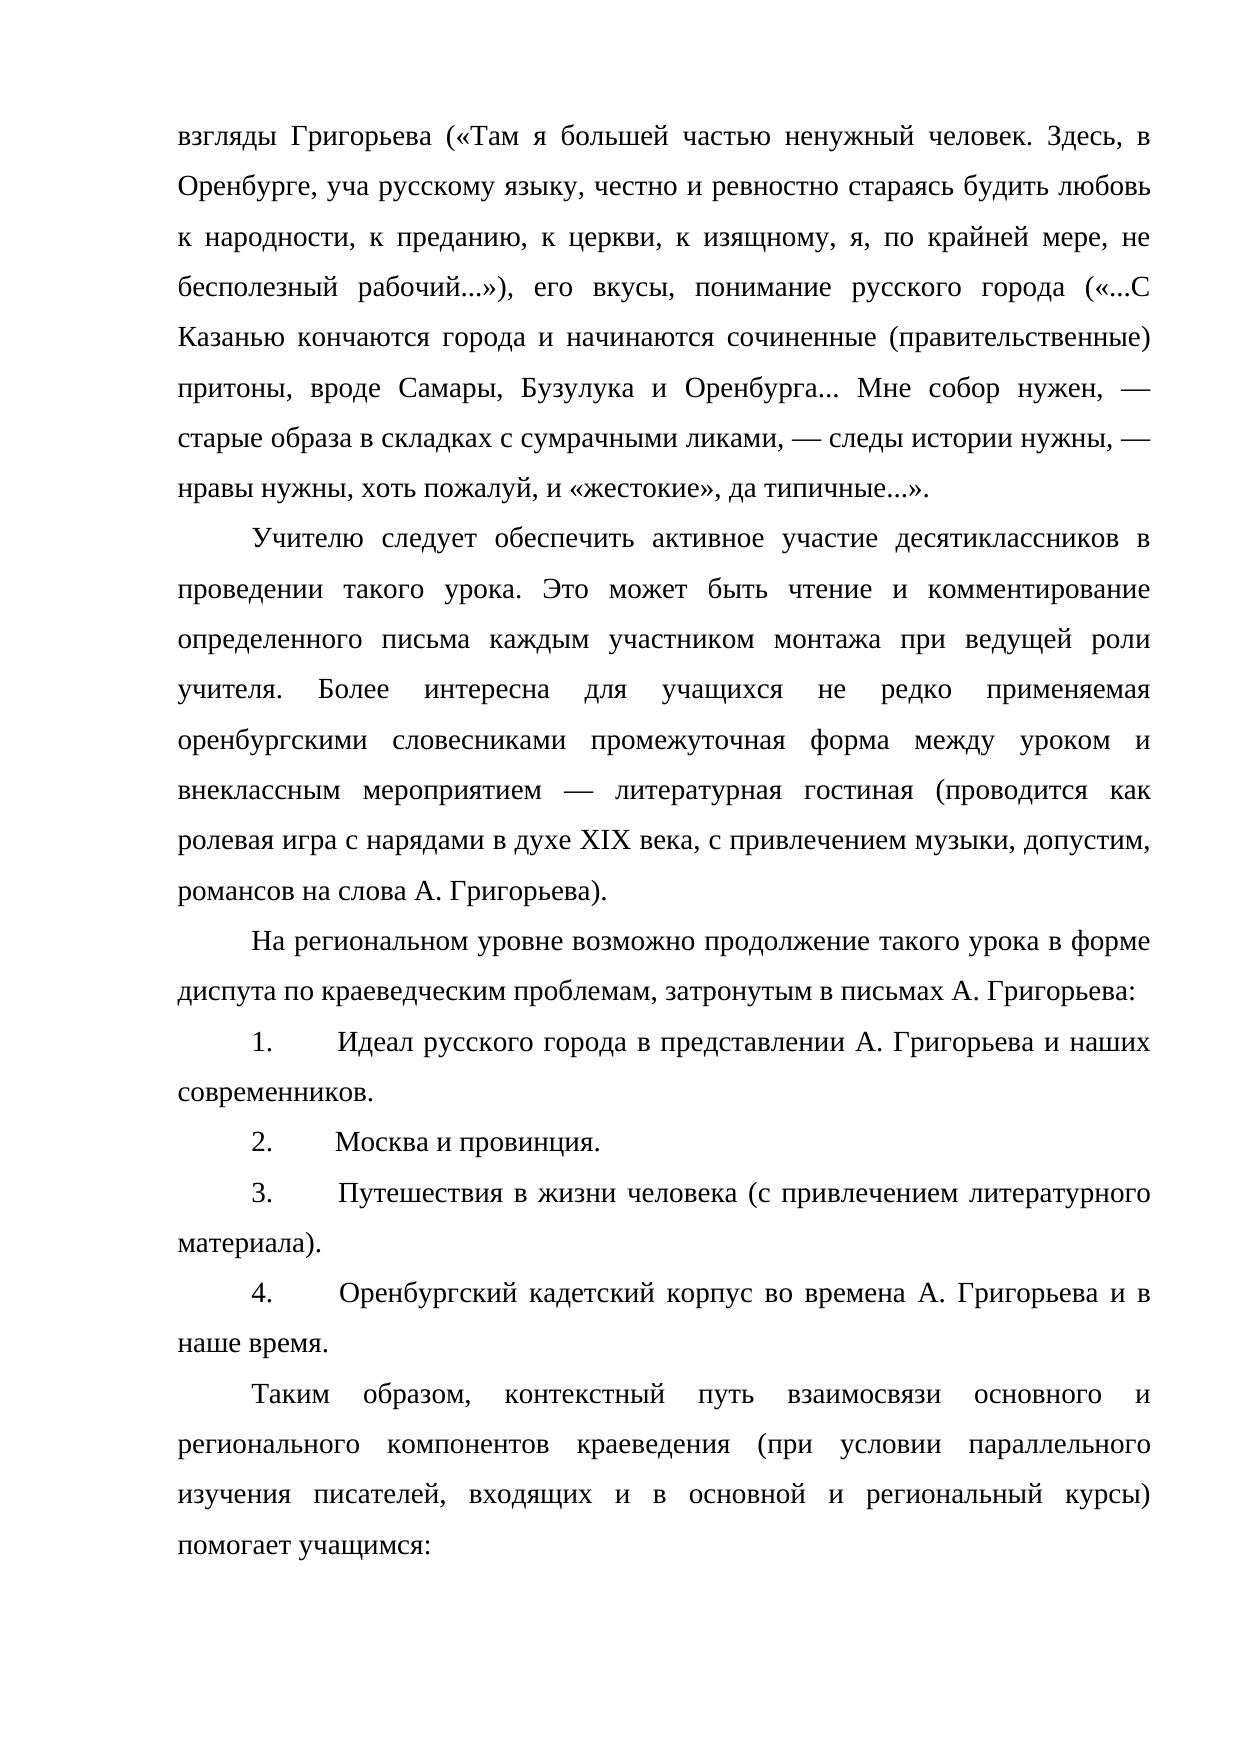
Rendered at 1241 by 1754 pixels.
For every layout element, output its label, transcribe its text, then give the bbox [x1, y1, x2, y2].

list Путешествия в жизни человека (с привлечением литературного материала). [177, 1175, 1152, 1258]
text Таким образом, контекстный путь взаимосвязи основного и регионального компонентов краеведения (при условии параллельного изучения писателей, входящих и в основной и региональный курсы) помогает учащимся: [177, 1376, 1152, 1560]
list Москва и провинция. [177, 1124, 1152, 1158]
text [177, 118, 1152, 504]
text Учителю следует обеспечить активное участие десятиклассников в проведении такого урока. Это может быть чтение и комментирование определенного письма каждым участником монтажа при ведущей роли учителя. Более интересна для учащихся не редко применяемая оренбургскими словесниками промежуточная форма между уроком и внеклассным мероприятием — литературная гостиная (проводится как ролевая игра с нарядами в духе XIX века, с привлечением музыки, допустим, романсов на слова А. Григорьева). [177, 521, 1152, 906]
list Оренбургский кадетский корпус во времена А. Григорьева и в наше время. [177, 1275, 1152, 1359]
list Идеал русского города в представлении А. Григорьева и наших современников. [177, 1024, 1152, 1108]
text На региональном уровне возможно продолжение такого урока в форме диспута по краеведческим проблемам, затронутым в письмах А. Григорьева: [177, 923, 1152, 1007]
